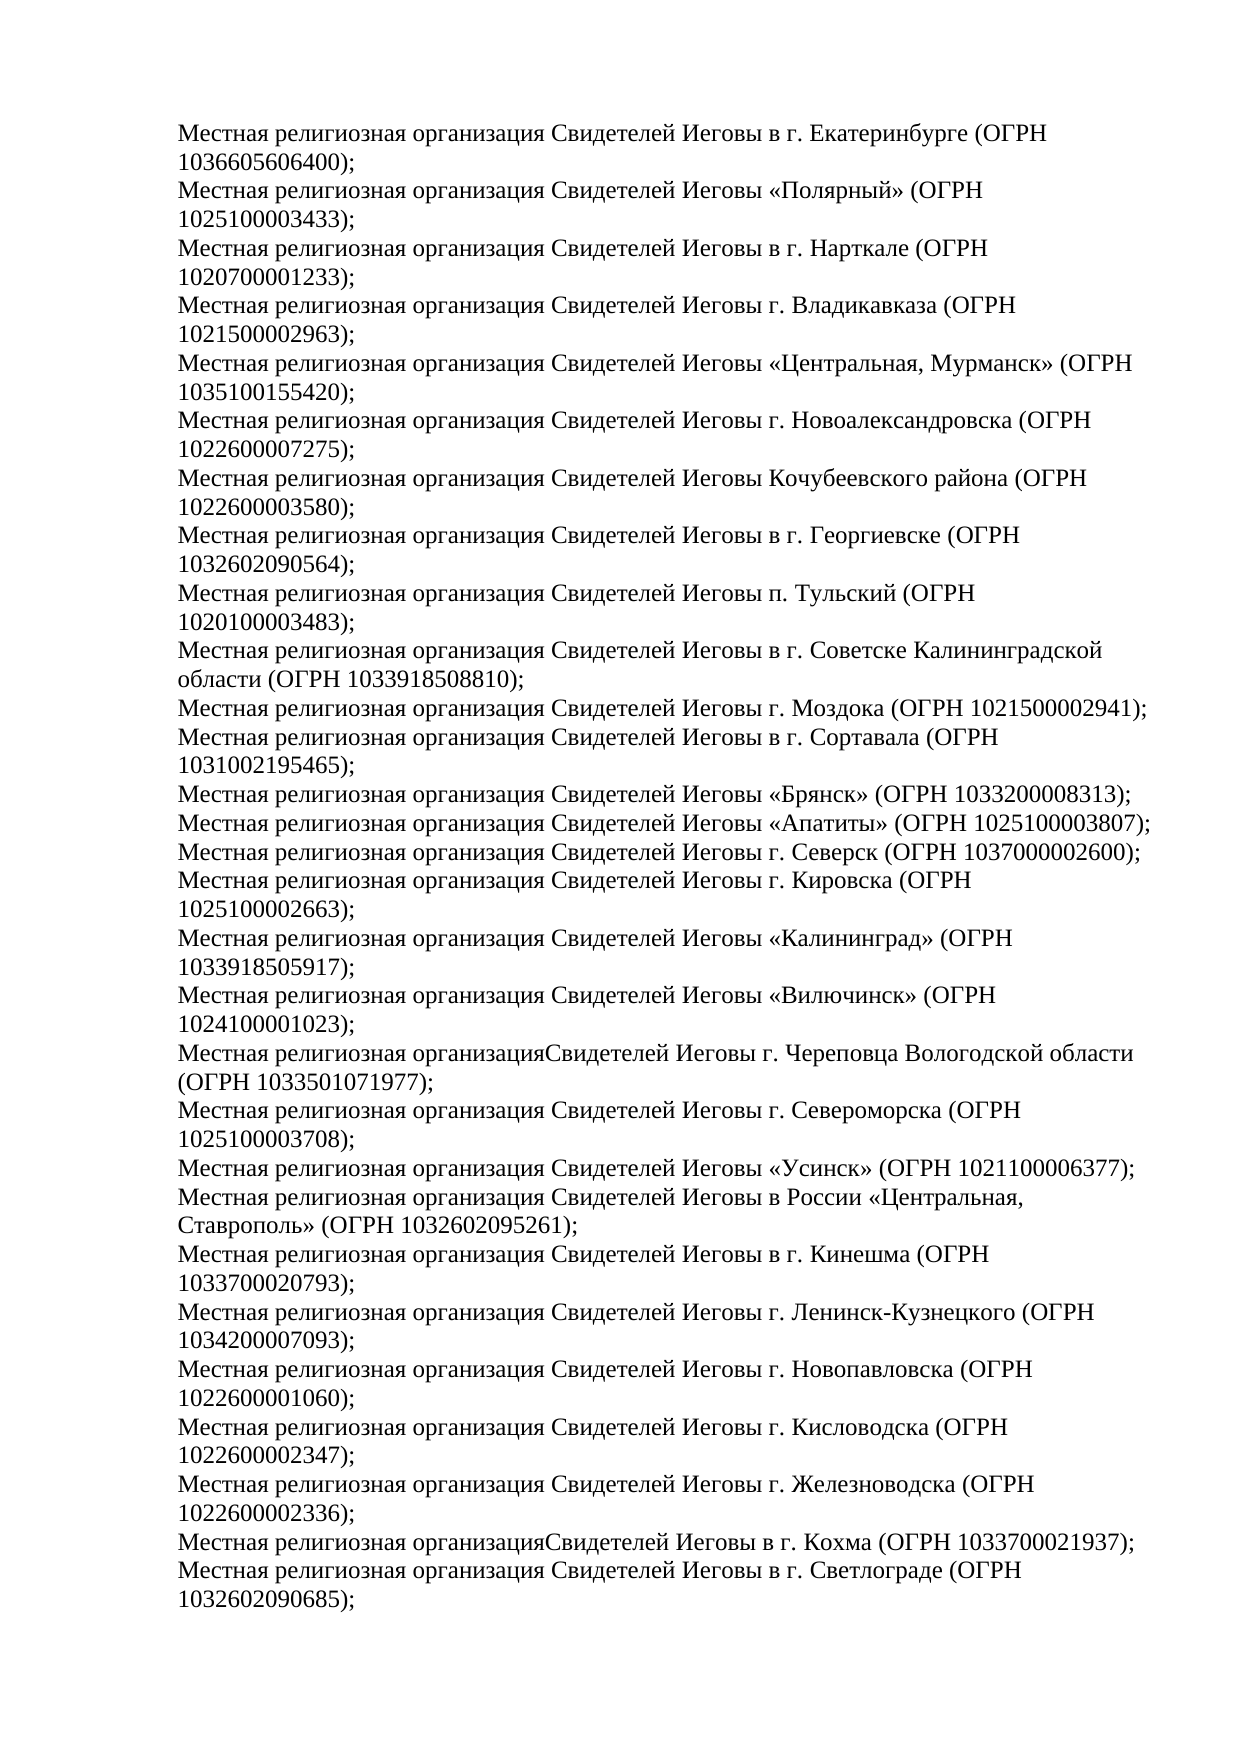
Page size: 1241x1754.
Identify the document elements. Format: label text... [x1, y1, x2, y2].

text Местная религиозная организация Свидетелей Иеговы г. Владикавказа (ОГРН 1021500002963); [177, 291, 1152, 348]
text Местная религиозная организация Свидетелей Иеговы г. Новопавловска (ОГРН 1022600001060); [177, 1354, 1152, 1412]
text Местная религиозная организация Свидетелей Иеговы в России «Центральная, Ставрополь» (ОГРН 1032602095261); [177, 1182, 1152, 1239]
text Местная религиозная организация Свидетелей Иеговы в г. Екатеринбурге (ОГРН 1036605606400); [177, 118, 1152, 176]
text Местная религиозная организация Свидетелей Иеговы г. Кировска (ОГРН 1025100002663); [177, 866, 1152, 923]
text Местная религиозная организация Свидетелей Иеговы г. Ленинск-Кузнецкого (ОГРН 1034200007093); [177, 1297, 1152, 1354]
text Местная религиозная организация Свидетелей Иеговы в г. Кинешма (ОГРН 1033700020793); [177, 1239, 1152, 1297]
text Местная религиозная организация Свидетелей Иеговы Кочубеевского района (ОГРН 1022600003580); [177, 463, 1152, 521]
text Местная религиозная организация Свидетелей Иеговы в г. Сортавала (ОГРН 1031002195465); [177, 722, 1152, 779]
text Местная религиозная организация Свидетелей Иеговы «Вилючинск» (ОГРН 1024100001023); [177, 981, 1152, 1038]
text Местная религиозная организация Свидетелей Иеговы г. Новоалександровска (ОГРН 1022600007275); [177, 406, 1152, 463]
text Местная религиозная организация Свидетелей Иеговы «Полярный» (ОГРН 1025100003433); [177, 176, 1152, 233]
text Местная религиозная организация Свидетелей Иеговы «Брянск» (ОГРН 1033200008313); [177, 779, 1152, 808]
text Местная религиозная организация Свидетелей Иеговы г. Кисловодска (ОГРН 1022600002347); [177, 1412, 1152, 1469]
text Местная религиозная организацияСвидетелей Иеговы г. Череповца Вологодской области (ОГРН 1033501071977); [177, 1038, 1152, 1096]
text Местная религиозная организация Свидетелей Иеговы п. Тульский (ОГРН 1020100003483); [177, 578, 1152, 636]
text Местная религиозная организация Свидетелей Иеговы «Калининград» (ОГРН 1033918505917); [177, 923, 1152, 981]
text Местная религиозная организация Свидетелей Иеговы в г. Нарткале (ОГРН 1020700001233); [177, 233, 1152, 291]
text Местная религиозная организация Свидетелей Иеговы г. Северск (ОГРН 1037000002600); [177, 837, 1152, 866]
text Местная религиозная организация Свидетелей Иеговы г. Моздока (ОГРН 1021500002941); [177, 693, 1152, 722]
text Местная религиозная организация Свидетелей Иеговы в г. Советске Калининградской области (ОГРН 1033918508810); [177, 636, 1152, 693]
text Местная религиозная организацияСвидетелей Иеговы в г. Кохма (ОГРН 1033700021937); [177, 1527, 1152, 1556]
text Местная религиозная организация Свидетелей Иеговы «Апатиты» (ОГРН 1025100003807); [177, 808, 1152, 837]
text Местная религиозная организация Свидетелей Иеговы г. Североморска (ОГРН 1025100003708); [177, 1096, 1152, 1153]
text Местная религиозная организация Свидетелей Иеговы в г. Светлограде (ОГРН 1032602090685); [177, 1556, 1152, 1613]
text Местная религиозная организация Свидетелей Иеговы в г. Георгиевске (ОГРН 1032602090564); [177, 521, 1152, 578]
text Местная религиозная организация Свидетелей Иеговы «Усинск» (ОГРН 1021100006377); [177, 1153, 1152, 1182]
text Местная религиозная организация Свидетелей Иеговы г. Железноводска (ОГРН 1022600002336); [177, 1469, 1152, 1527]
text Местная религиозная организация Свидетелей Иеговы «Центральная, Мурманск» (ОГРН 1035100155420); [177, 348, 1152, 406]
